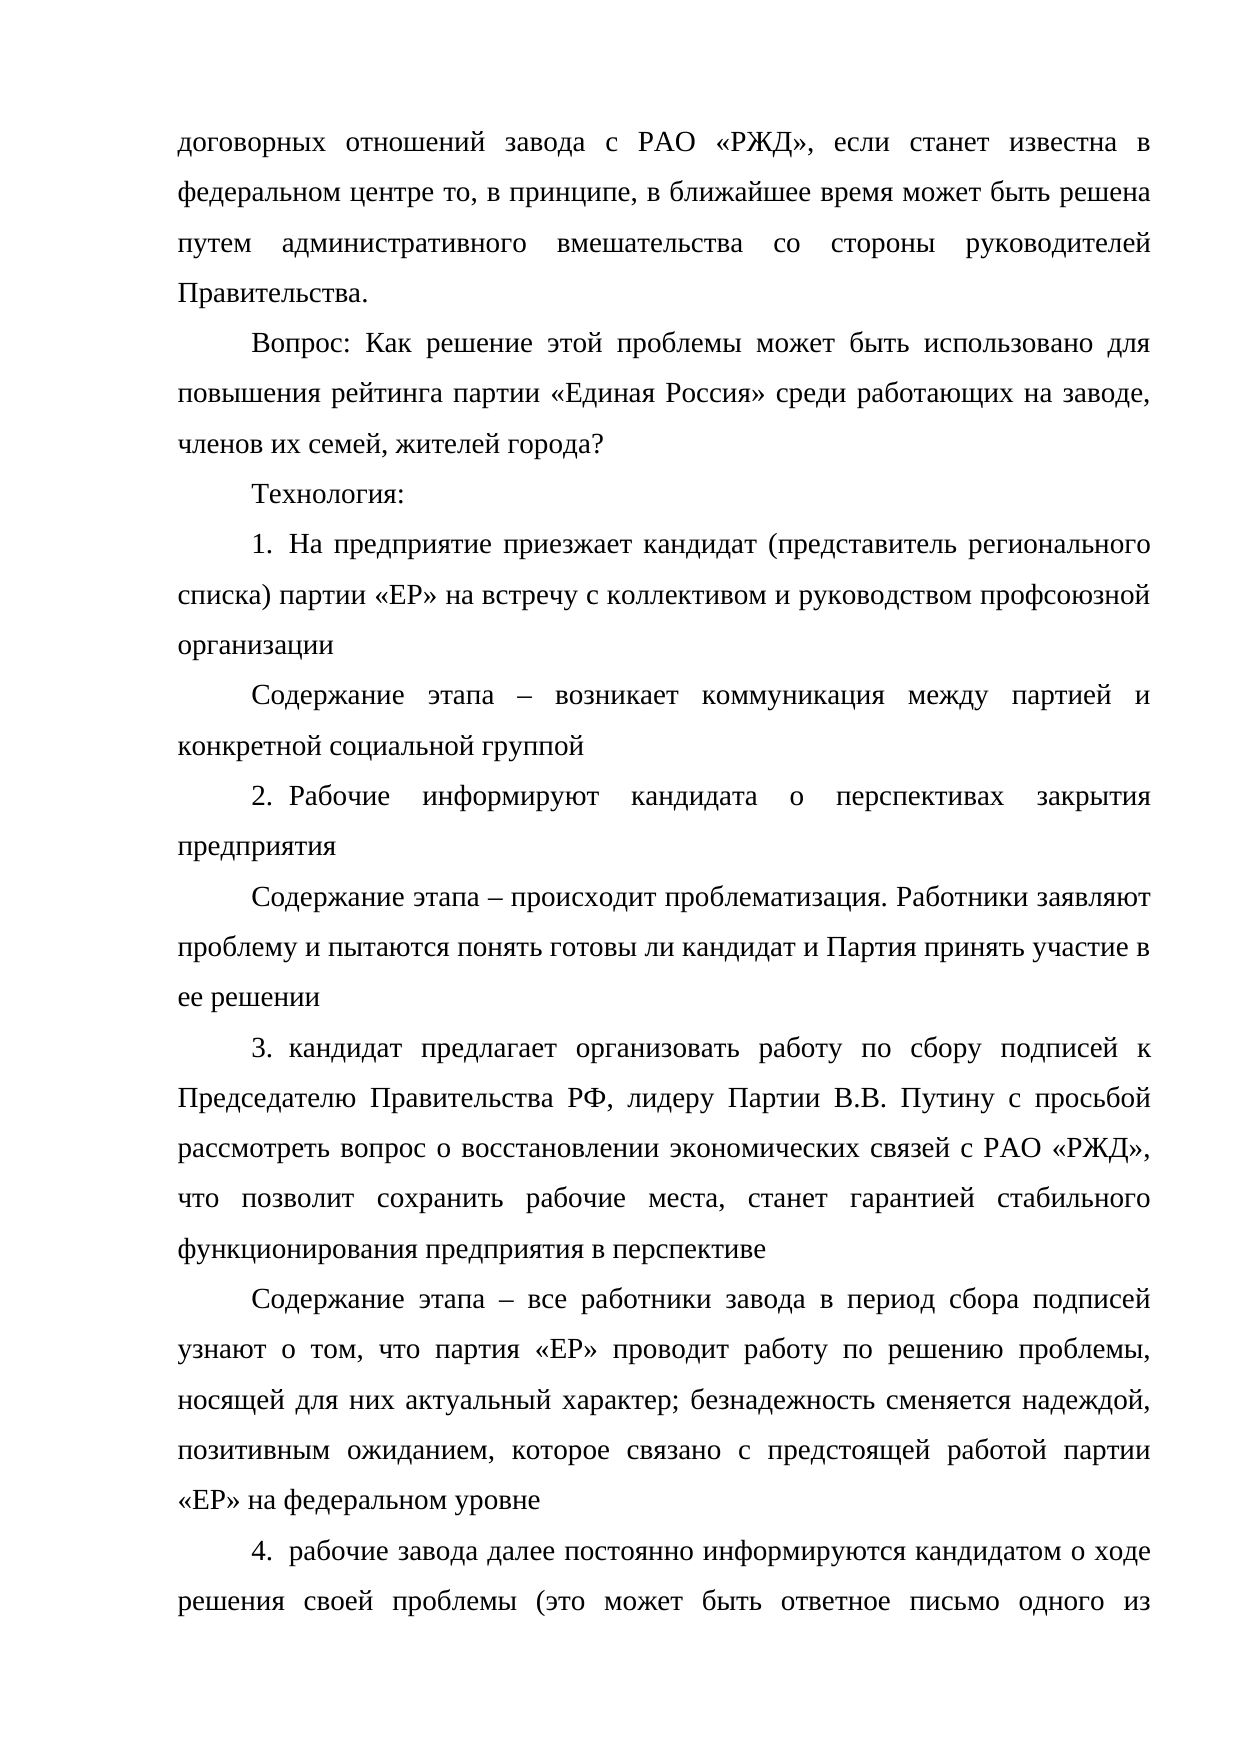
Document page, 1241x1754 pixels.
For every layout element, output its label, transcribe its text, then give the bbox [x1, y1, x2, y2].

text Технология: [177, 476, 1152, 510]
text Содержание этапа – происходит проблематизация. Работники заявляют проблему и пытаются понять готовы ли кандидат и Партия принять участие в ее решении [177, 879, 1152, 1013]
text Вопрос: Как решение этой проблемы может быть использовано для повышения рейтинга партии «Единая Россия» среди работающих на заводе, членов их семей, жителей города? [177, 325, 1152, 459]
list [177, 1533, 1152, 1617]
text Содержание этапа – возникает коммуникация между партией и конкретной социальной группой [177, 677, 1152, 761]
list Рабочие информируют кандидата о перспективах закрытия предприятия [177, 778, 1152, 862]
text Содержание этапа – все работники завода в период сбора подписей узнают о том, что партия «ЕР» проводит работу по решению проблемы, носящей для них актуальный характер; безнадежность сменяется надеждой, позитивным ожиданием, которое связано с предстоящей работой партии «ЕР» на федеральном уровне [177, 1281, 1152, 1516]
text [177, 124, 1152, 308]
list кандидат предлагает организовать работу по сбору подписей к Председателю Правительства РФ, лидеру Партии В.В. Путину с просьбой рассмотреть вопрос о восстановлении экономических связей с РАО «РЖД», что позволит сохранить рабочие места, станет гарантией стабильного функционирования предприятия в перспективе [177, 1030, 1152, 1264]
list На предприятие приезжает кандидат (представитель регионального списка) партии «ЕР» на встречу с коллективом и руководством профсоюзной организации [177, 527, 1152, 661]
